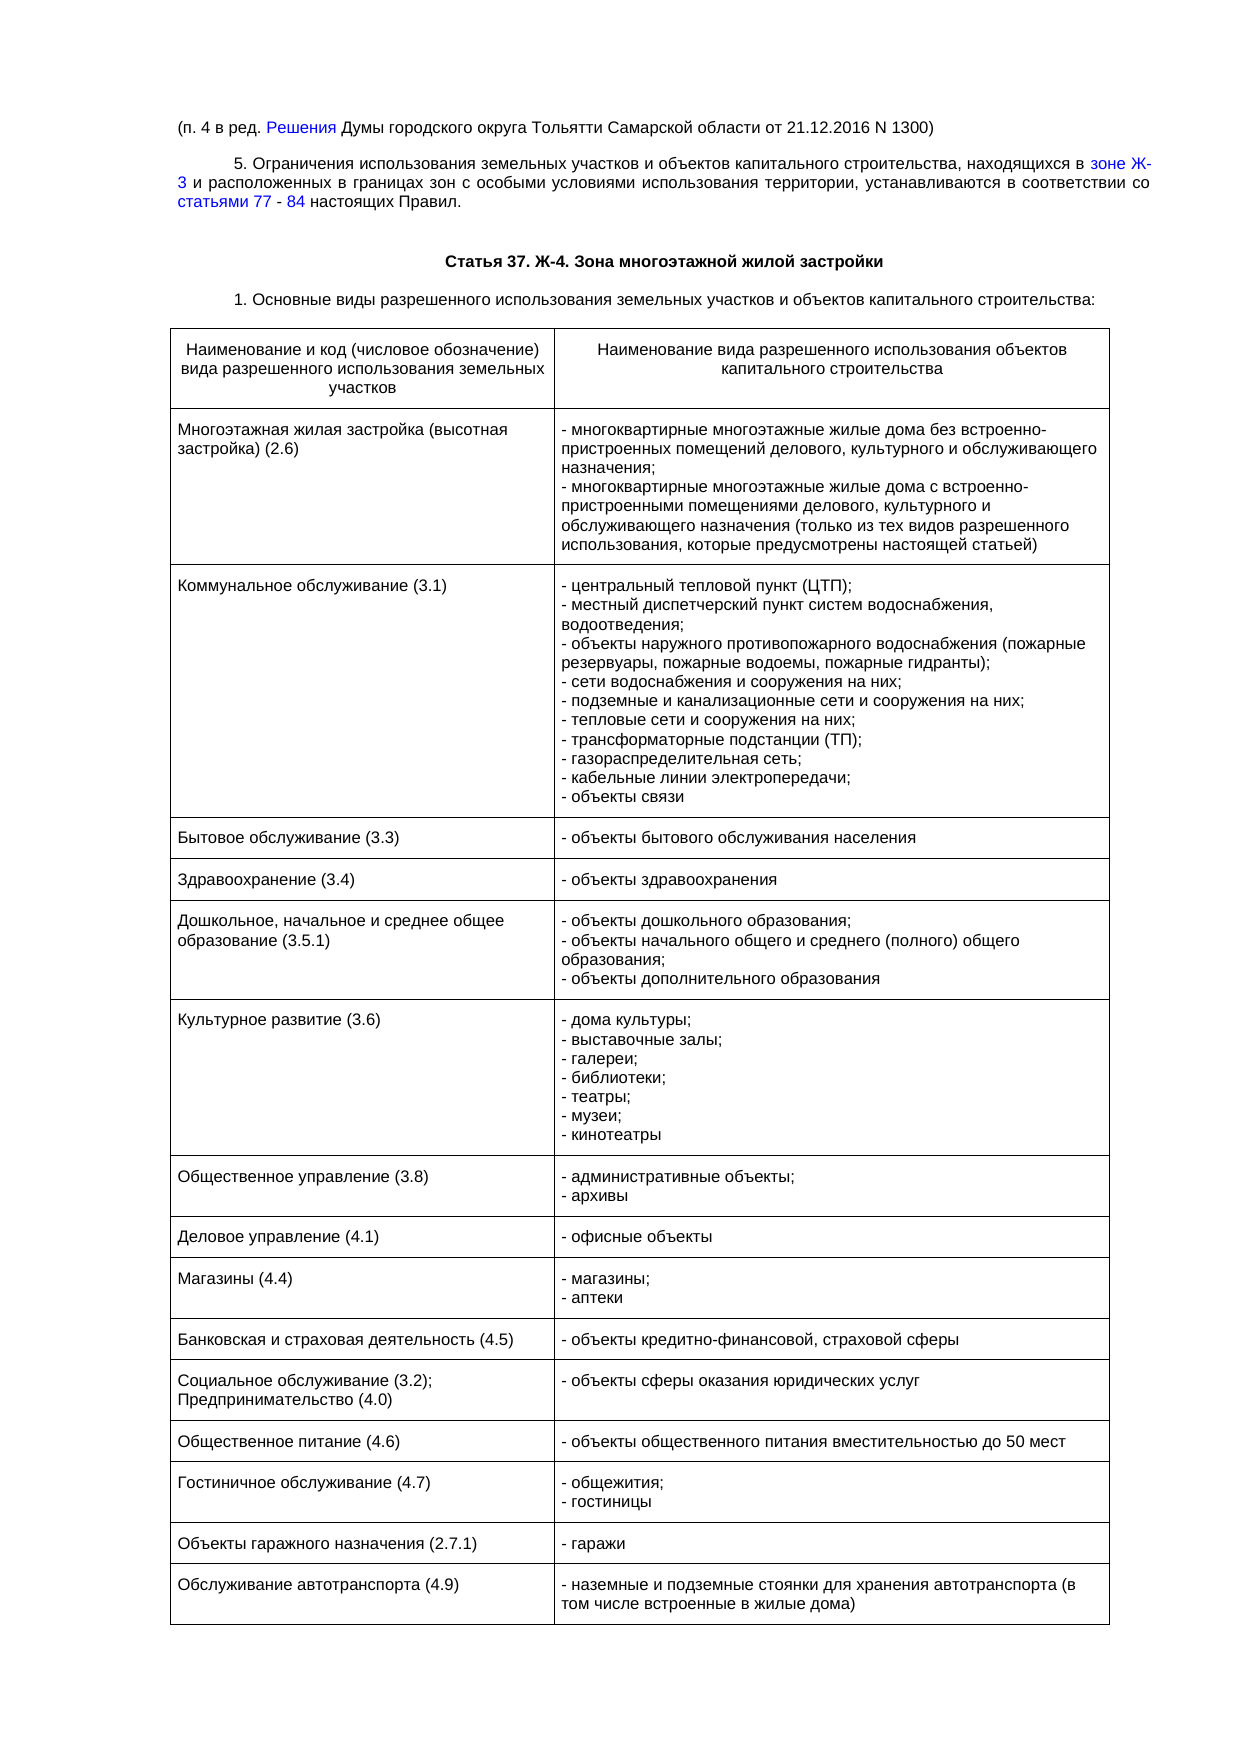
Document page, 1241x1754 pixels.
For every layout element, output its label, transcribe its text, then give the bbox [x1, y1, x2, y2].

table_cell - объекты дошкольного образования; - объекты начального общего и среднего (полного) общего образования; - объекты дополнительного образования [555, 901, 1109, 998]
table_cell - объекты здравоохранения [555, 859, 1109, 899]
table_cell Объекты гаражного назначения (2.7.1) [171, 1523, 554, 1563]
table_cell - офисные объекты [555, 1217, 1109, 1257]
table_cell - центральный тепловой пункт (ЦТП); - местный диспетчерский пункт систем водоснабжения, водоотведения; - объекты наружного противопожарного водоснабжения (пожарные резервуары, пожарные водоемы, пожарные гидранты); - сети водоснабжения и сооружения на них; - подземные и канализационные сети и сооружения на них; - тепловые сети и сооружения на них; - трансформаторные подстанции (ТП); - газораспределительная сеть; - кабельные линии электропередачи; - объекты связи [555, 565, 1109, 817]
table_header Наименование вида разрешенного использования объектов капитального строительства [555, 329, 1109, 408]
table_cell - магазины; - аптеки [555, 1258, 1109, 1318]
table_cell Культурное развитие (3.6) [171, 1000, 554, 1155]
text (п. 4 в ред. Решения Думы городского округа Тольятти Самарской области от 21.12.2016 N 1300) [177, 118, 1152, 137]
text 1. Основные виды разрешенного использования земельных участков и объектов капитального строительства: [177, 290, 1152, 309]
table_cell Магазины (4.4) [171, 1258, 554, 1318]
table_cell Гостиничное обслуживание (4.7) [171, 1462, 554, 1522]
table_cell - объекты бытового обслуживания населения [555, 818, 1109, 858]
table_cell - наземные и подземные стоянки для хранения автотранспорта (в том числе встроенные в жилые дома) [555, 1564, 1109, 1624]
table_cell Обслуживание автотранспорта (4.9) [171, 1564, 554, 1624]
text 5. Ограничения использования земельных участков и объектов капитального строительства, находящихся в зоне Ж-3 и расположенных в границах зон с особыми условиями использования территории, устанавливаются в соответствии со статьями 77 - 84 настоящих Правил. [177, 154, 1152, 211]
table_cell - гаражи [555, 1523, 1109, 1563]
table_cell - общежития; - гостиницы [555, 1462, 1109, 1522]
table_cell - административные объекты; - архивы [555, 1156, 1109, 1216]
table_cell Дошкольное, начальное и среднее общее образование (3.5.1) [171, 901, 554, 998]
text Статья 37. Ж-4. Зона многоэтажной жилой застройки [177, 251, 1152, 271]
table_cell - объекты общественного питания вместительностью до 50 мест [555, 1421, 1109, 1461]
table_cell Общественное питание (4.6) [171, 1421, 554, 1461]
table_cell - объекты сферы оказания юридических услуг [555, 1360, 1109, 1420]
table_cell - дома культуры; - выставочные залы; - галереи; - библиотеки; - театры; - музеи; - кинотеатры [555, 1000, 1109, 1155]
table_cell Многоэтажная жилая застройка (высотная застройка) (2.6) [171, 409, 554, 564]
table_cell Здравоохранение (3.4) [171, 859, 554, 899]
table_cell Бытовое обслуживание (3.3) [171, 818, 554, 858]
table_cell - объекты кредитно-финансовой, страховой сферы [555, 1319, 1109, 1359]
table_cell Деловое управление (4.1) [171, 1217, 554, 1257]
table_cell Коммунальное обслуживание (3.1) [171, 565, 554, 817]
table_cell - многоквартирные многоэтажные жилые дома без встроенно-пристроенных помещений делового, культурного и обслуживающего назначения; - многоквартирные многоэтажные жилые дома с встроенно-пристроенными помещениями делового, культурного и обслуживающего назначения (только из тех видов разрешенного использования, которые предусмотрены настоящей статьей) [555, 409, 1109, 564]
table_header Наименование и код (числовое обозначение) вида разрешенного использования земельных участков [171, 329, 554, 408]
table_cell Банковская и страховая деятельность (4.5) [171, 1319, 554, 1359]
table_cell Социальное обслуживание (3.2); Предпринимательство (4.0) [171, 1360, 554, 1420]
table_cell Общественное управление (3.8) [171, 1156, 554, 1216]
